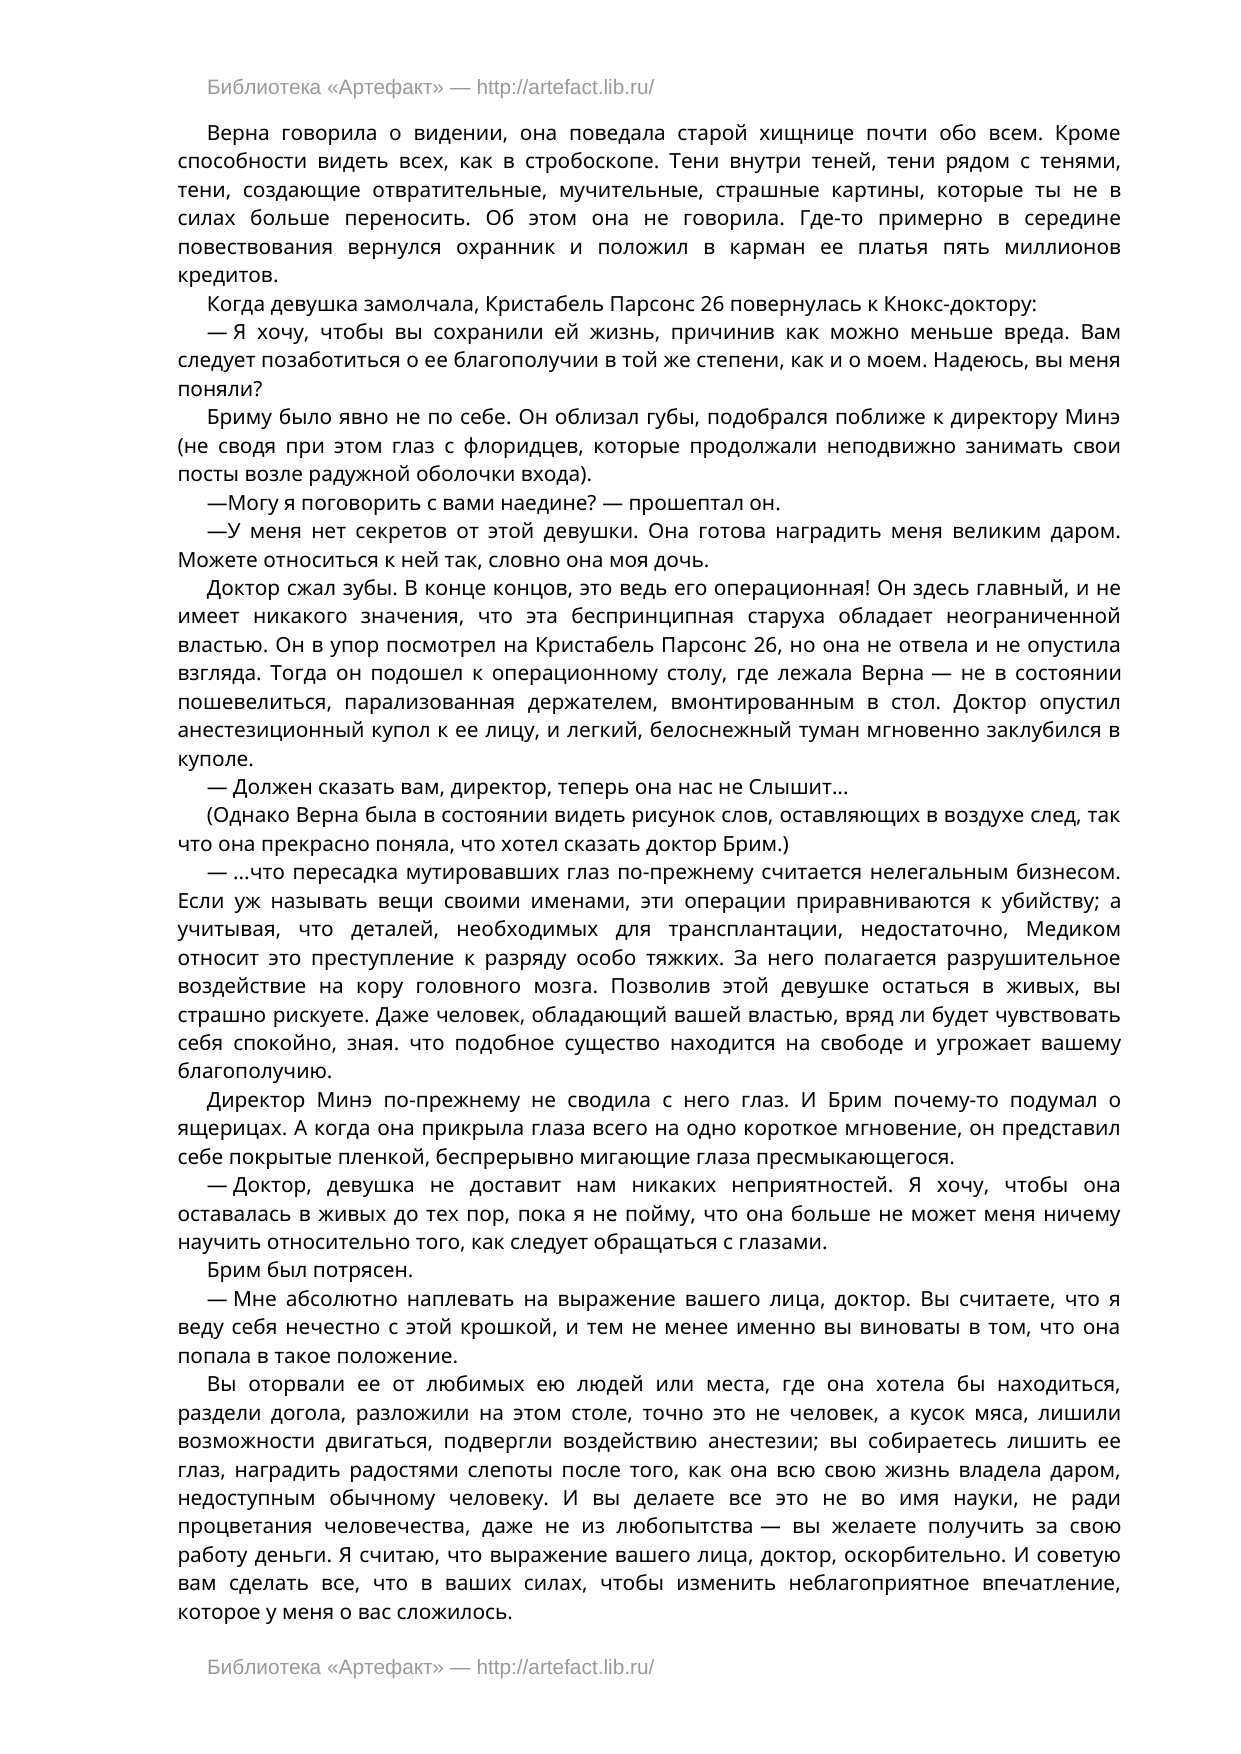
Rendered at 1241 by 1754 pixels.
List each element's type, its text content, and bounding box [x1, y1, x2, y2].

text Доктор сжал зубы. В конце концов, это ведь его операционная! Он здесь главный, и не имеет никакого значения, что эта беспринципная старуха обладает неограниченной властью. Он в упор посмотрел на Кристабель Парсонс 26, но она не отвела и не опустила взгляда. Тогда он подошел к операционному столу, где лежала Верна — не в состоянии пошевелиться, парализованная держателем, вмонтированным в стол. Доктор опустил анестезиционный купол к ее лицу, и легкий, белоснежный туман мгновенно заклубился в куполе. [177, 573, 1122, 772]
text Верна говорила о видении, она поведала старой хищнице почти обо всем. Кроме способности видеть всех, как в стробоскопе. Тени внутри теней, тени рядом с тенями, тени, создающие отвратительные, мучительные, страшные картины, которые ты не в силах больше переносить. Об этом она не говорила. Где-то примерно в середине повествования вернулся охранник и положил в карман ее платья пять миллионов кредитов. [177, 118, 1122, 289]
text —Могу я поговорить с вами наедине? — прошептал он. [177, 488, 1122, 516]
text — Доктор, девушка не доставит нам никаких неприятностей. Я хочу, чтобы она оставалась в живых до тех пор, пока я не пойму, что она больше не может меня ничему научить относительно того, как следует обращаться с глазами. [177, 1170, 1122, 1256]
text —У меня нет секретов от этой девушки. Она готова наградить меня великим даром. Можете относиться к ней так, словно она моя дочь. [177, 516, 1122, 573]
text (Однако Верна была в состоянии видеть рисунок слов, оставляющих в воздухе след, так что она прекрасно поняла, что хотел сказать доктор Брим.) [177, 801, 1122, 857]
text Директор Минэ по-прежнему не сводила с него глаз. И Брим почему-то подумал о ящерицах. А когда она прикрыла глаза всего на одно короткое мгновение, он представил себе покрытые пленкой, беспрерывно мигающие глаза пресмыкающегося. [177, 1085, 1122, 1170]
text — Должен сказать вам, директор, теперь она нас не Слышит... [177, 772, 1122, 801]
text Когда девушка замолчала, Кристабель Парсонс 26 повернулась к Кнокс-доктору: [177, 289, 1122, 317]
text — Мне абсолютно наплевать на выражение вашего лица, доктор. Вы считаете, что я веду себя нечестно с этой крошкой, и тем не менее именно вы виноваты в том, что она попала в такое положение. [177, 1284, 1122, 1369]
text Вы оторвали ее от любимых ею людей или места, где она хотела бы находиться, раздели догола, разложили на этом столе, точно это не человек, а кусок мяса, лишили возможности двигаться, подвергли воздействию анестезии; вы собираетесь лишить ее глаз, наградить радостями слепоты после того, как она всю свою жизнь владела даром, недоступным обычному человеку. И вы делаете все это не во имя науки, не ради процветания человечества, даже не из любопытства — вы желаете получить за свою работу деньги. Я считаю, что выражение вашего лица, доктор, оскорбительно. И советую вам сделать все, что в ваших силах, чтобы изменить неблагоприятное впечатление, которое у меня о вас сложилось. [177, 1369, 1122, 1625]
text Бриму было явно не по себе. Он облизал губы, подобрался поближе к директору Минэ (не сводя при этом глаз с флоридцев, которые продолжали неподвижно занимать свои посты возле радужной оболочки входа). [177, 402, 1122, 488]
text — Я хочу, чтобы вы сохранили ей жизнь, причинив как можно меньше вреда. Вам следует позаботиться о ее благополучии в той же степени, как и о моем. Надеюсь, вы меня поняли? [177, 317, 1122, 402]
text Брим был потрясен. [177, 1256, 1122, 1284]
text — ...что пересадка мутировавших глаз по-прежнему считается нелегальным бизнесом. Если уж называть вещи своими именами, эти операции приравниваются к убийству; а учитывая, что деталей, необходимых для трансплантации, недостаточно, Медиком относит это преступление к разряду особо тяжких. За него полагается разрушительное воздействие на кору головного мозга. Позволив этой девушке остаться в живых, вы страшно рискуете. Даже человек, обладающий вашей властью, вряд ли будет чувствовать себя спокойно, зная. что подобное существо находится на свободе и угрожает вашему благополучию. [177, 857, 1122, 1085]
